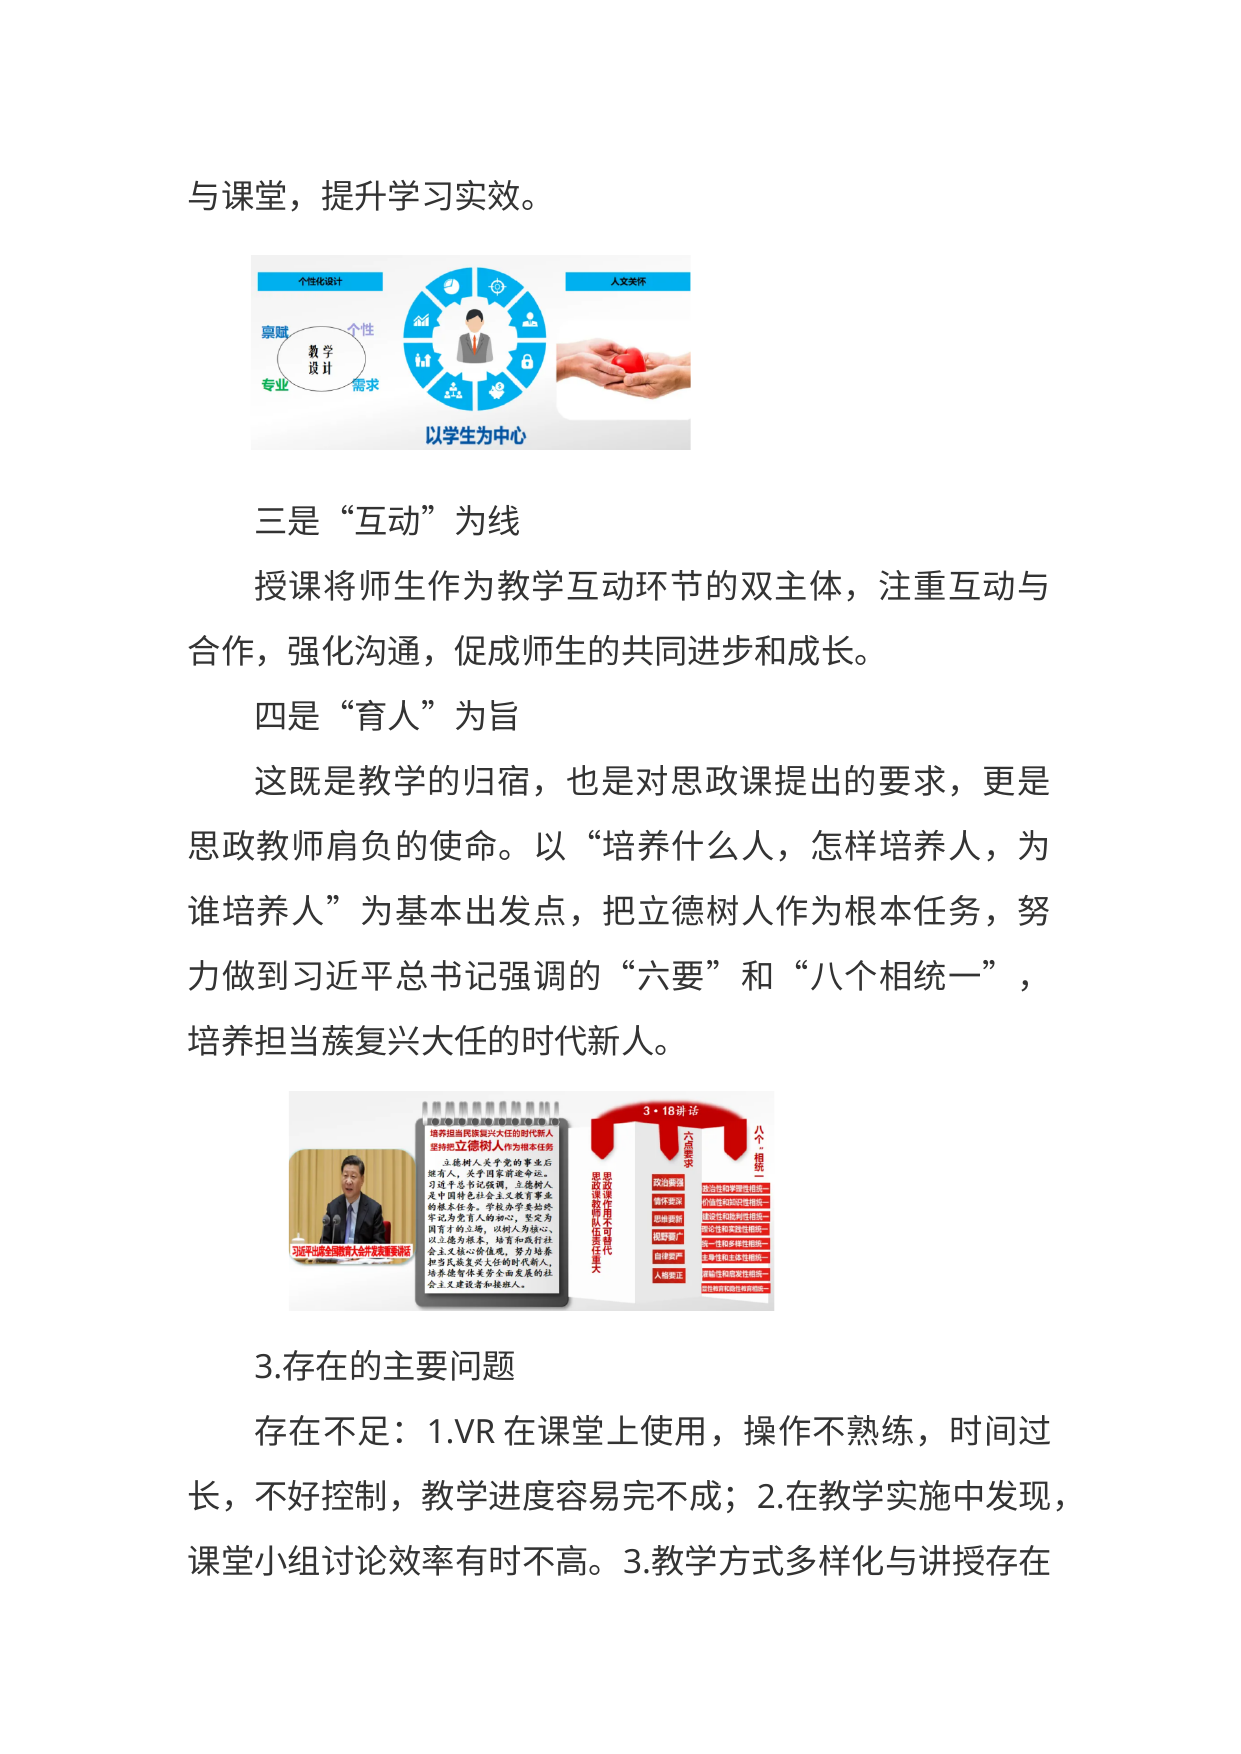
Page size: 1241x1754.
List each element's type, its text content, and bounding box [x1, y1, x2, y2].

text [187, 1397, 1053, 1592]
picture [248, 255, 691, 449]
text 这既是教学的归宿，也是对思政课提出的要求，更是思政教师肩负的使命。以“培养什么人，怎样培养人，为谁培养人”为基本出发点，把立德树人作为根本任务，努力做到习近平总书记强调的“六要”和“八个相统一”，培养担当蔟复兴大任的时代新人。 [187, 747, 1053, 1072]
picture [287, 1091, 781, 1310]
text 3.存在的主要问题 [187, 1332, 1053, 1397]
text 授课将师生作为教学互动环节的双主体，注重互动与合作，强化沟通，促成师生的共同进步和成长。 [187, 552, 1053, 682]
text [187, 162, 1053, 227]
text 三是“互动”为线 [187, 487, 1053, 552]
text 四是“育人”为旨 [187, 682, 1053, 747]
